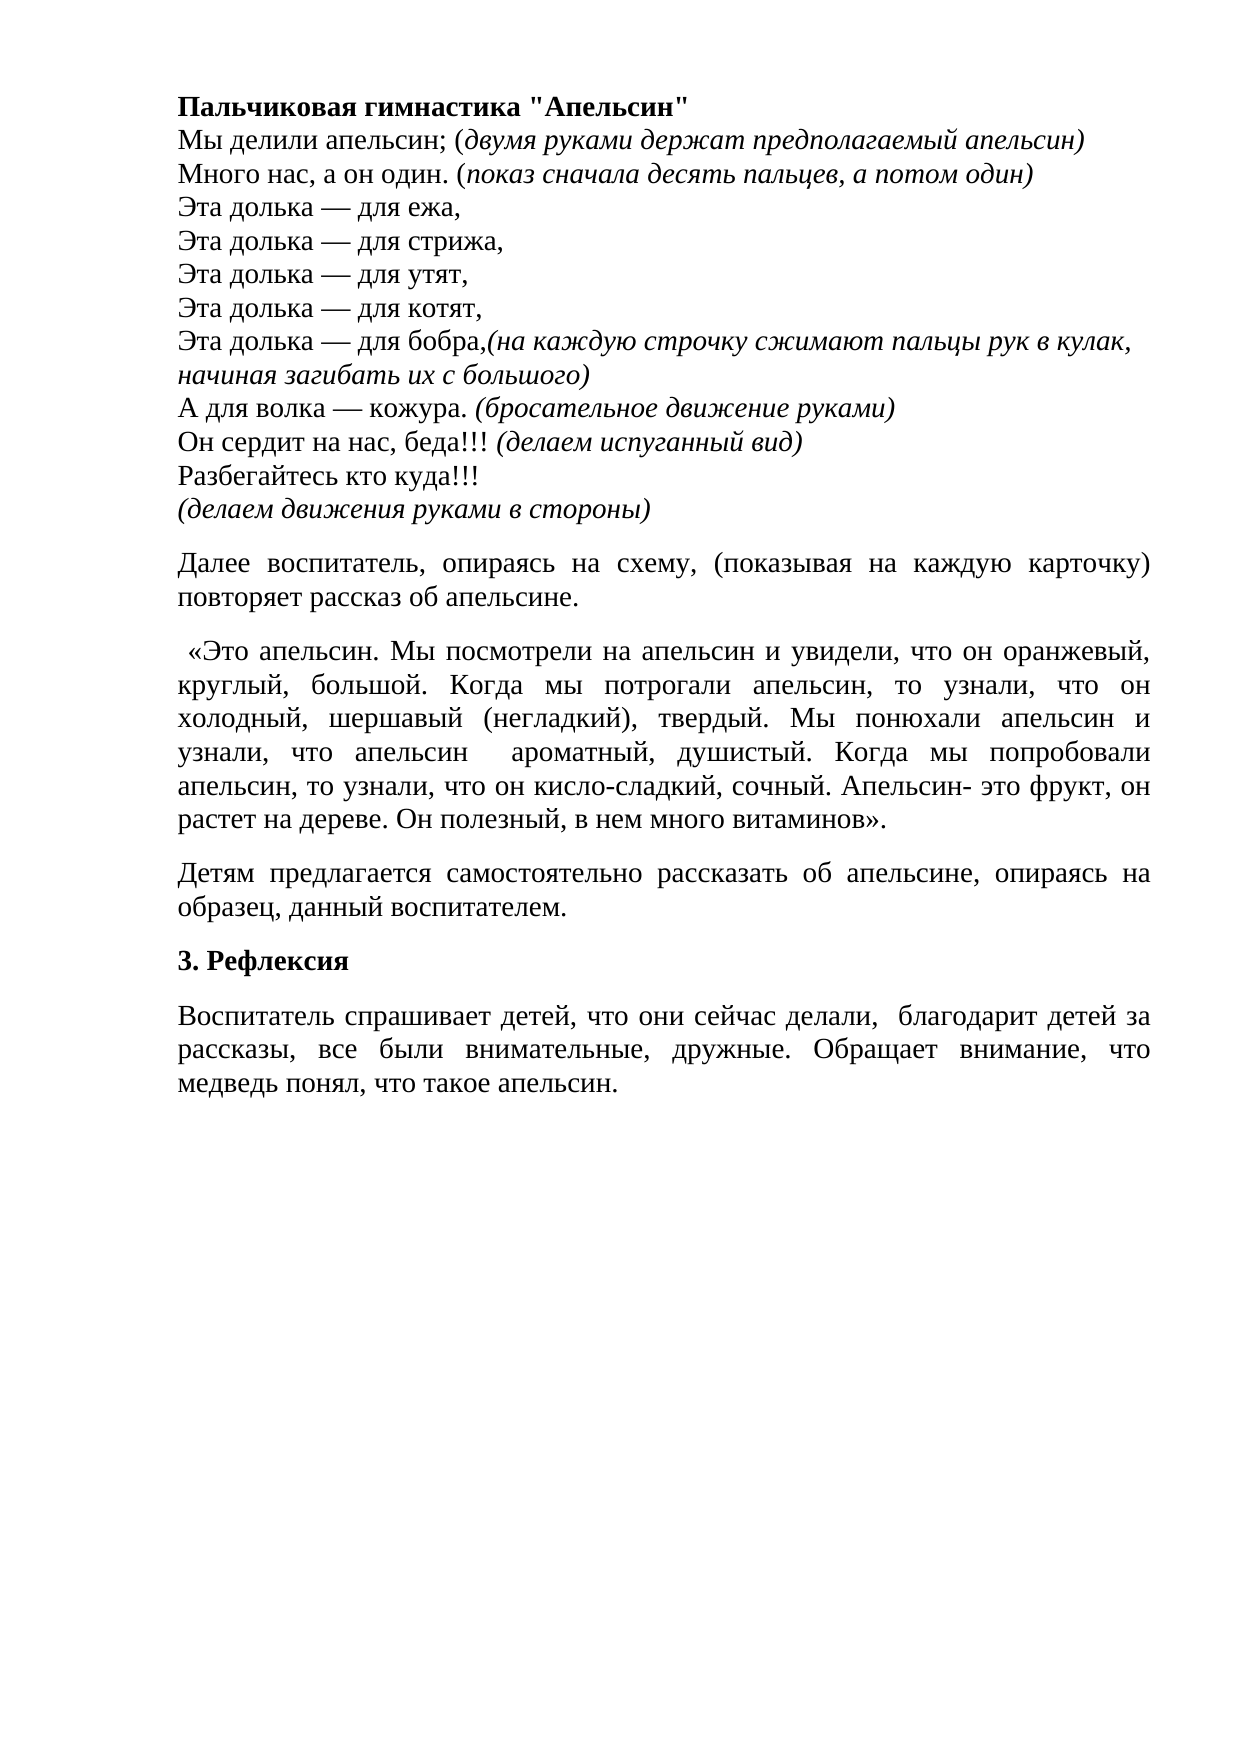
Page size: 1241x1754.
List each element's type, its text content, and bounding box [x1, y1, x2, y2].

text «Это апельсин. Мы посмотрели на апельсин и увидели, что он оранжевый, круглый, большой. Когда мы потрогали апельсин, то узнали, что он холодный, шершавый (негладкий), твердый. Мы понюхали апельсин и узнали, что апельсин ароматный, душистый. Когда мы попробовали апельсин, то узнали, что он кисло-сладкий, сочный. Апельсин- это фрукт, он растет на дереве. Он полезный, в нем много витаминов». [177, 633, 1152, 835]
text Далее воспитатель, опираясь на схему, (показывая на каждую карточку) повторяет рассказ об апельсине. [177, 546, 1152, 613]
text 3. Рефлексия [177, 943, 1152, 977]
text Детям предлагается самостоятельно рассказать об апельсине, опираясь на образец, данный воспитателем. [177, 856, 1152, 923]
text Воспитатель спрашивает детей, что они сейчас делали, благодарит детей за рассказы, все были внимательные, дружные. Обращает внимание, что медведь понял, что такое апельсин. [177, 998, 1152, 1098]
text Пальчиковая гимнастика "Апельсин" Мы делили апельсин; (двумя руками держат предполагаемый апельсин) Много нас, а он один. (показ сначала десять пальцев, а потом один) Эта долька — для ежа, Эта долька — для стрижа, Эта долька — для утят, Эта долька — для котят, Эта долька — для бобра,(на каждую строчку сжимают пальцы рук в кулак, начиная загибать их с большого) А для волка — кожура. (бросательное движение руками) Он сердит на нас, беда!!! (делаем испуганный вид) Разбегайтесь кто куда!!! (делаем движения руками в стороны) [177, 89, 1152, 525]
